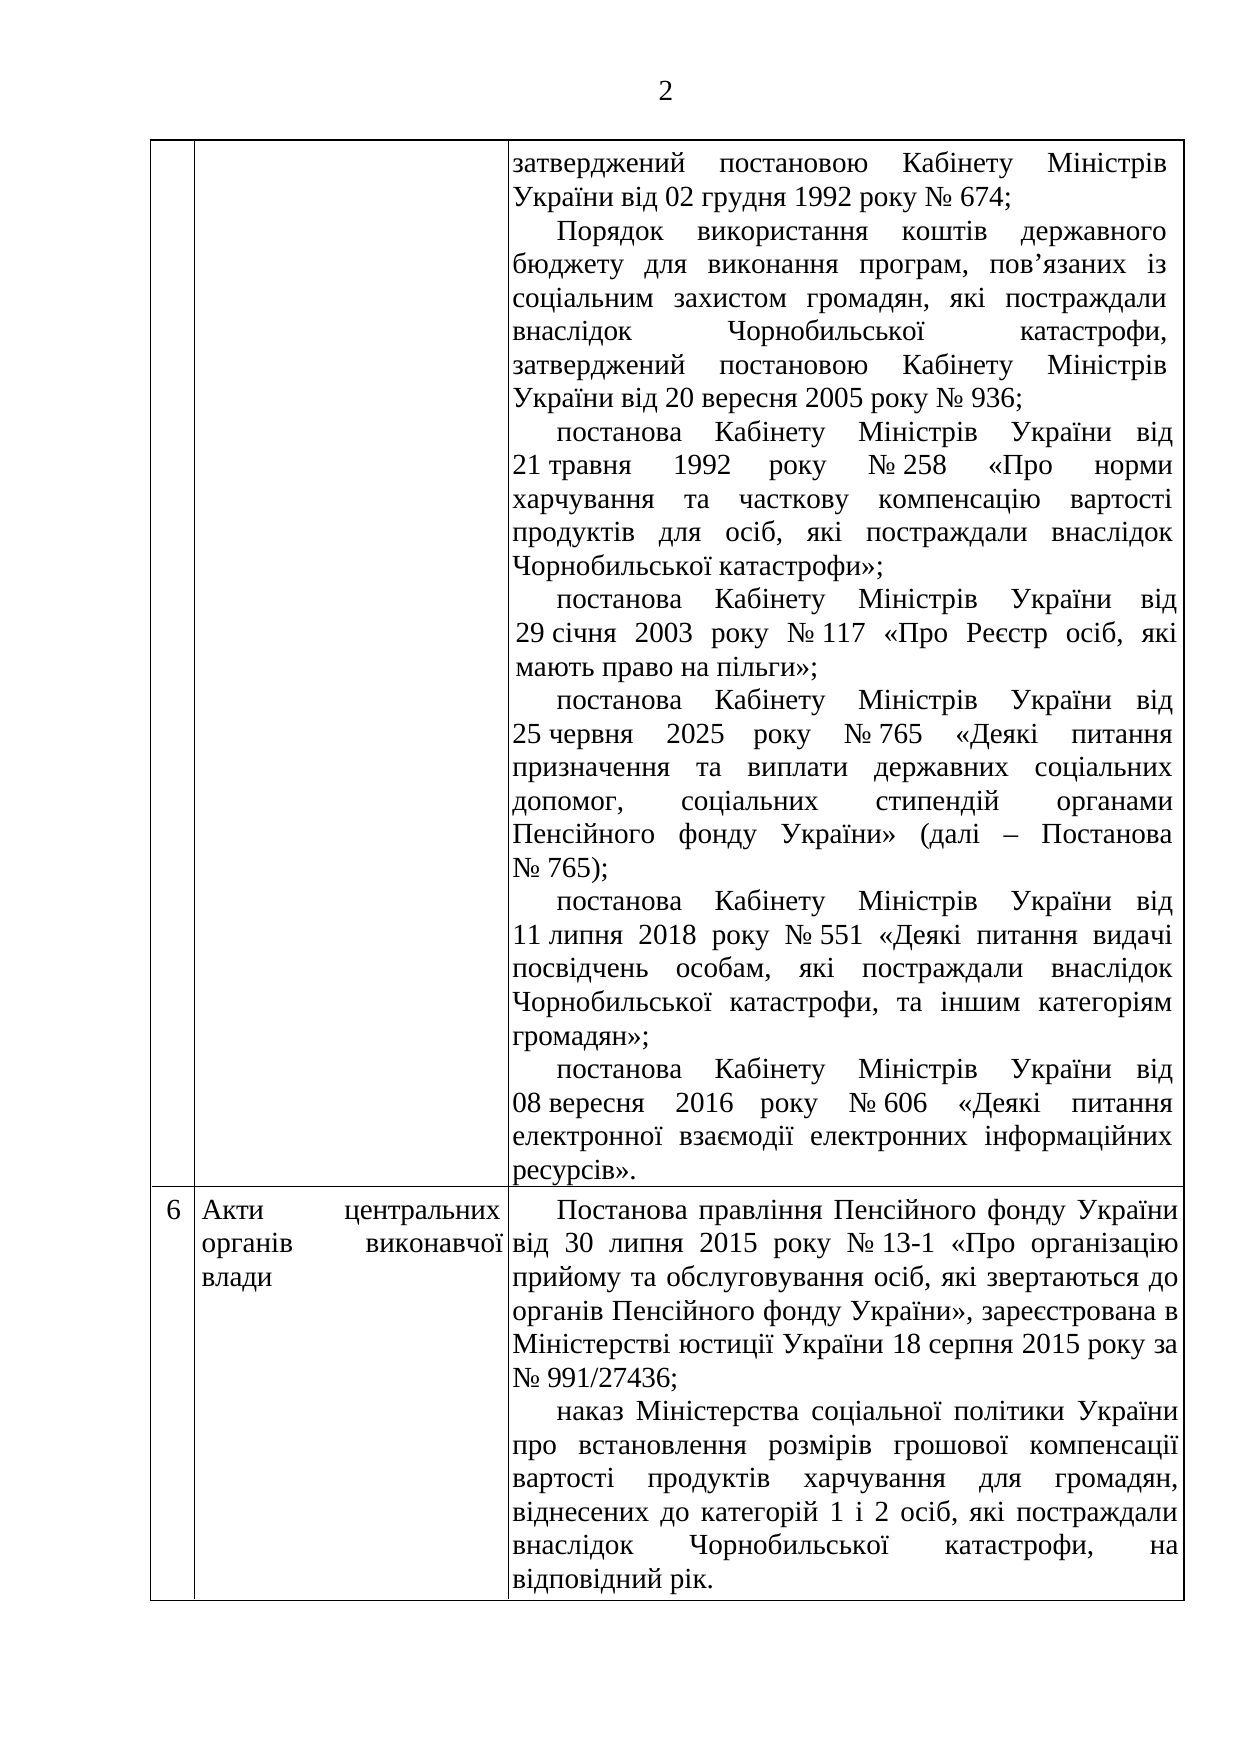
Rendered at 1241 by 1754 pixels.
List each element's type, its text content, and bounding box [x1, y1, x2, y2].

table_cell 6 [151, 1187, 194, 1599]
table_cell Постанова правління Пенсійного фонду України від 30 липня 2015 року № 13-1 «Про організацію прийому та обслуговування осіб, які звертаються до органів Пенсійного фонду України», зареєстрована в Міністерстві юстиції України 18 серпня 2015 року за № 991/27436; наказ Міністерства соціальної політики України про встановлення розмірів грошової компенсації вартості продуктів харчування для громадян, віднесених до категорій 1 і 2 осіб, які постраждали внаслідок Чорнобильської катастрофи, на відповідний рік. [509, 1187, 1183, 1599]
table_header [195, 141, 508, 1186]
table_header затверджений постановою Кабінету Міністрів України від 02 грудня 1992 року № 674; Порядок використання коштів державного бюджету для виконання програм, пов’язаних із соціальним захистом громадян, які постраждали внаслідок Чорнобильської катастрофи, затверджений постановою Кабінету Міністрів України від 20 вересня 2005 року № 936; постанова Кабінету Міністрів України від 21 травня 1992 року № 258 «Про норми харчування та часткову компенсацію вартості продуктів для осіб, які постраждали внаслідок Чорнобильської катастрофи»; постанова Кабінету Міністрів України від 29 січня 2003 року № 117 «Про Реєстр осіб, які мають право на пільги»; постанова Кабінету Міністрів України від 25 червня 2025 року № 765 «Деякі питання призначення та виплати державних соціальних допомог, соціальних стипендій органами Пенсійного фонду України» (далі – Постанова № 765); постанова Кабінету Міністрів України від 11 липня 2018 року № 551 «Деякі питання видачі посвідчень особам, які постраждали внаслідок Чорнобильської катастрофи, та іншим категоріям громадян»; постанова Кабінету Міністрів України від 08 вересня 2016 року № 606 «Деякі питання електронної взаємодії електронних інформаційних ресурсів». [509, 141, 1183, 1186]
table_header [151, 141, 194, 1186]
table_cell Акти центральних органів виконавчої влади [195, 1187, 508, 1599]
